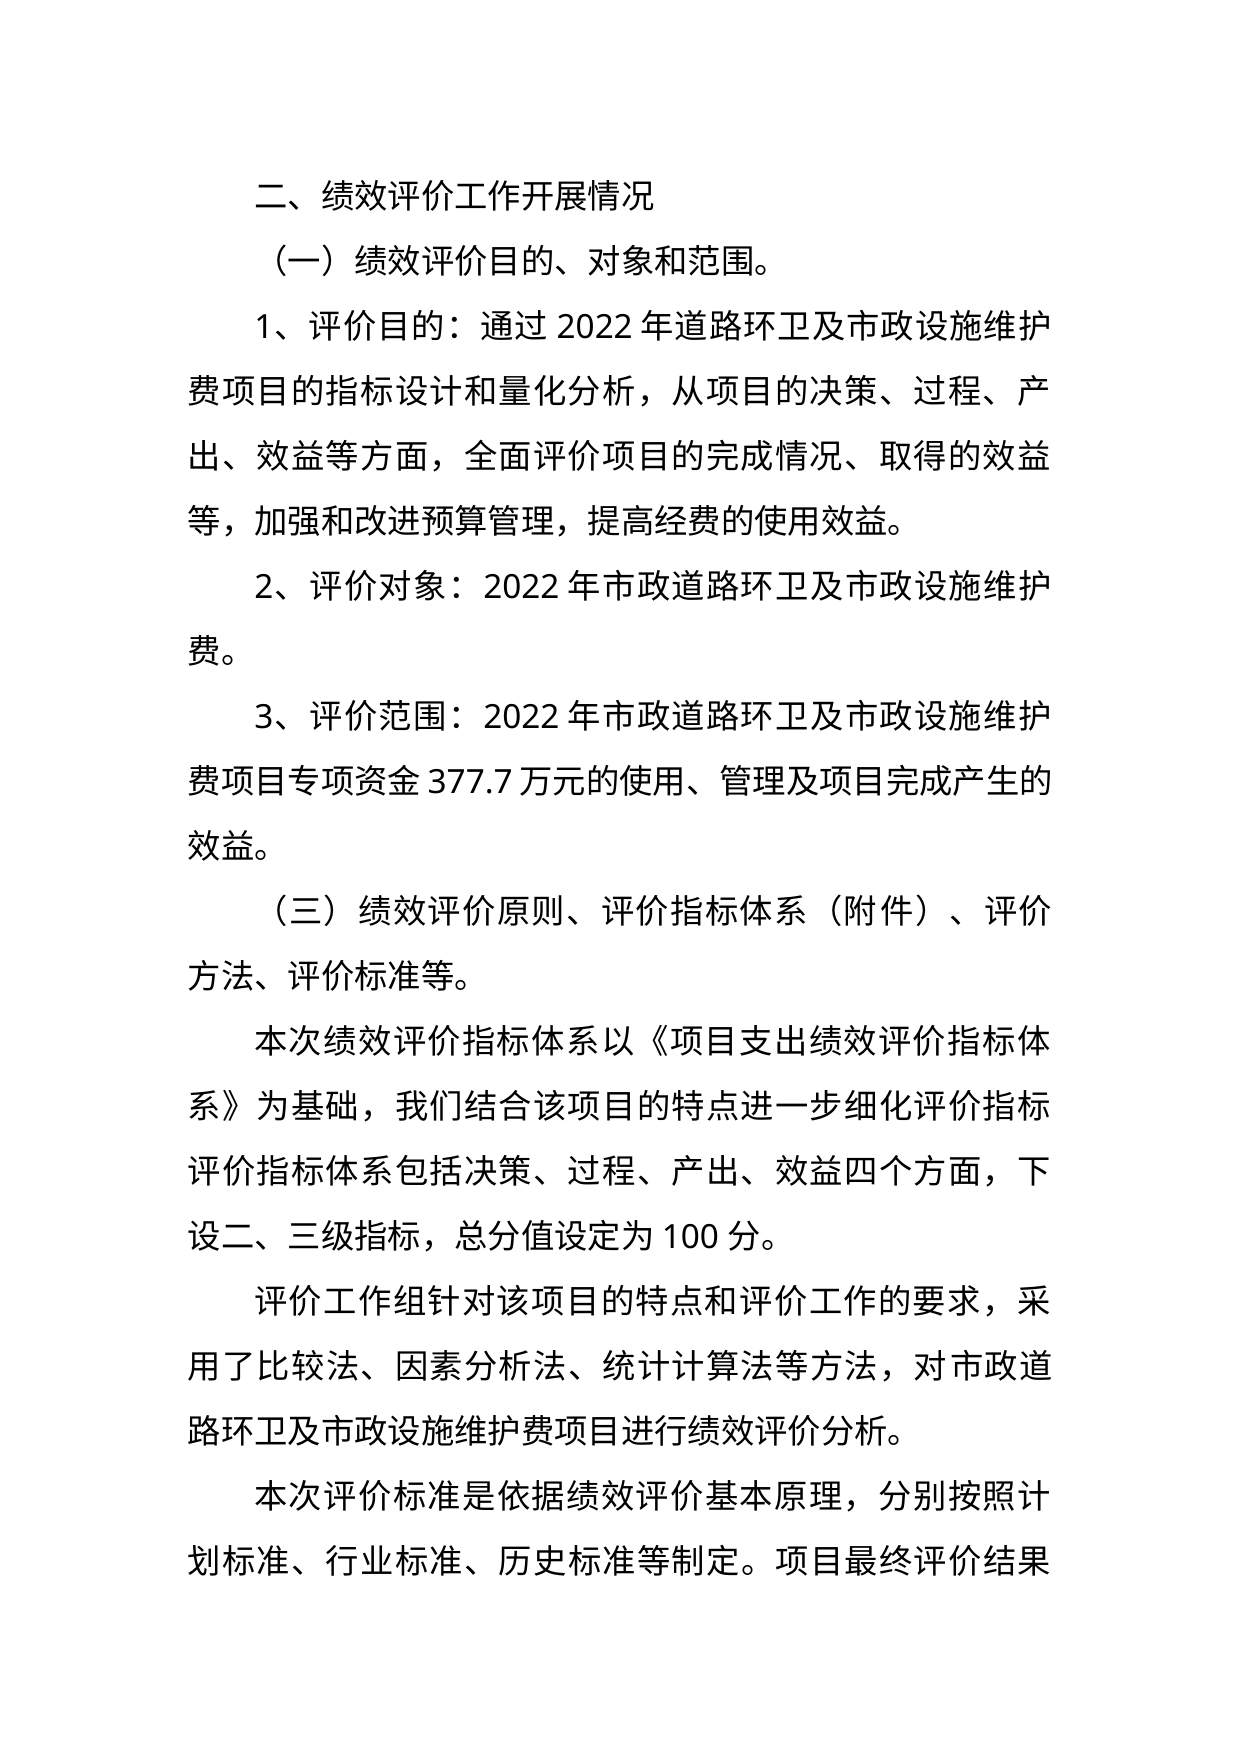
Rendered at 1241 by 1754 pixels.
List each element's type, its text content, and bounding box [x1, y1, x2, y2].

text （一）绩效评价目的、对象和范围。 [187, 227, 1053, 292]
list （三）绩效评价原则、评价指标体系（附件）、评价方法、评价标准等。 [187, 877, 1053, 1007]
text 1、评价目的：通过2022年道路环卫及市政设施维护费项目的指标设计和量化分析，从项目的决策、过程、产出、效益等方面，全面评价项目的完成情况、取得的效益等，加强和改进预算管理，提高经费的使用效益。 [187, 292, 1053, 552]
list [187, 1462, 1053, 1592]
list 评价工作组针对该项目的特点和评价工作的要求，采用了比较法、因素分析法、统计计算法等方法，对市政道路环卫及市政设施维护费项目进行绩效评价分析。 [187, 1267, 1053, 1462]
list 3、评价范围：2022年市政道路环卫及市政设施维护费项目专项资金377.7万元的使用、管理及项目完成产生的效益。 [187, 682, 1053, 877]
list 2、评价对象：2022年市政道路环卫及市政设施维护费。 [187, 552, 1053, 682]
text 二、绩效评价工作开展情况 [187, 162, 1053, 227]
list 本次绩效评价指标体系以《项目支出绩效评价指标体系》为基础，我们结合该项目的特点进一步细化评价指标，评价指标体系包括决策、过程、产出、效益四个方面，下设二、三级指标，总分值设定为 100 分。 [187, 1007, 1053, 1267]
